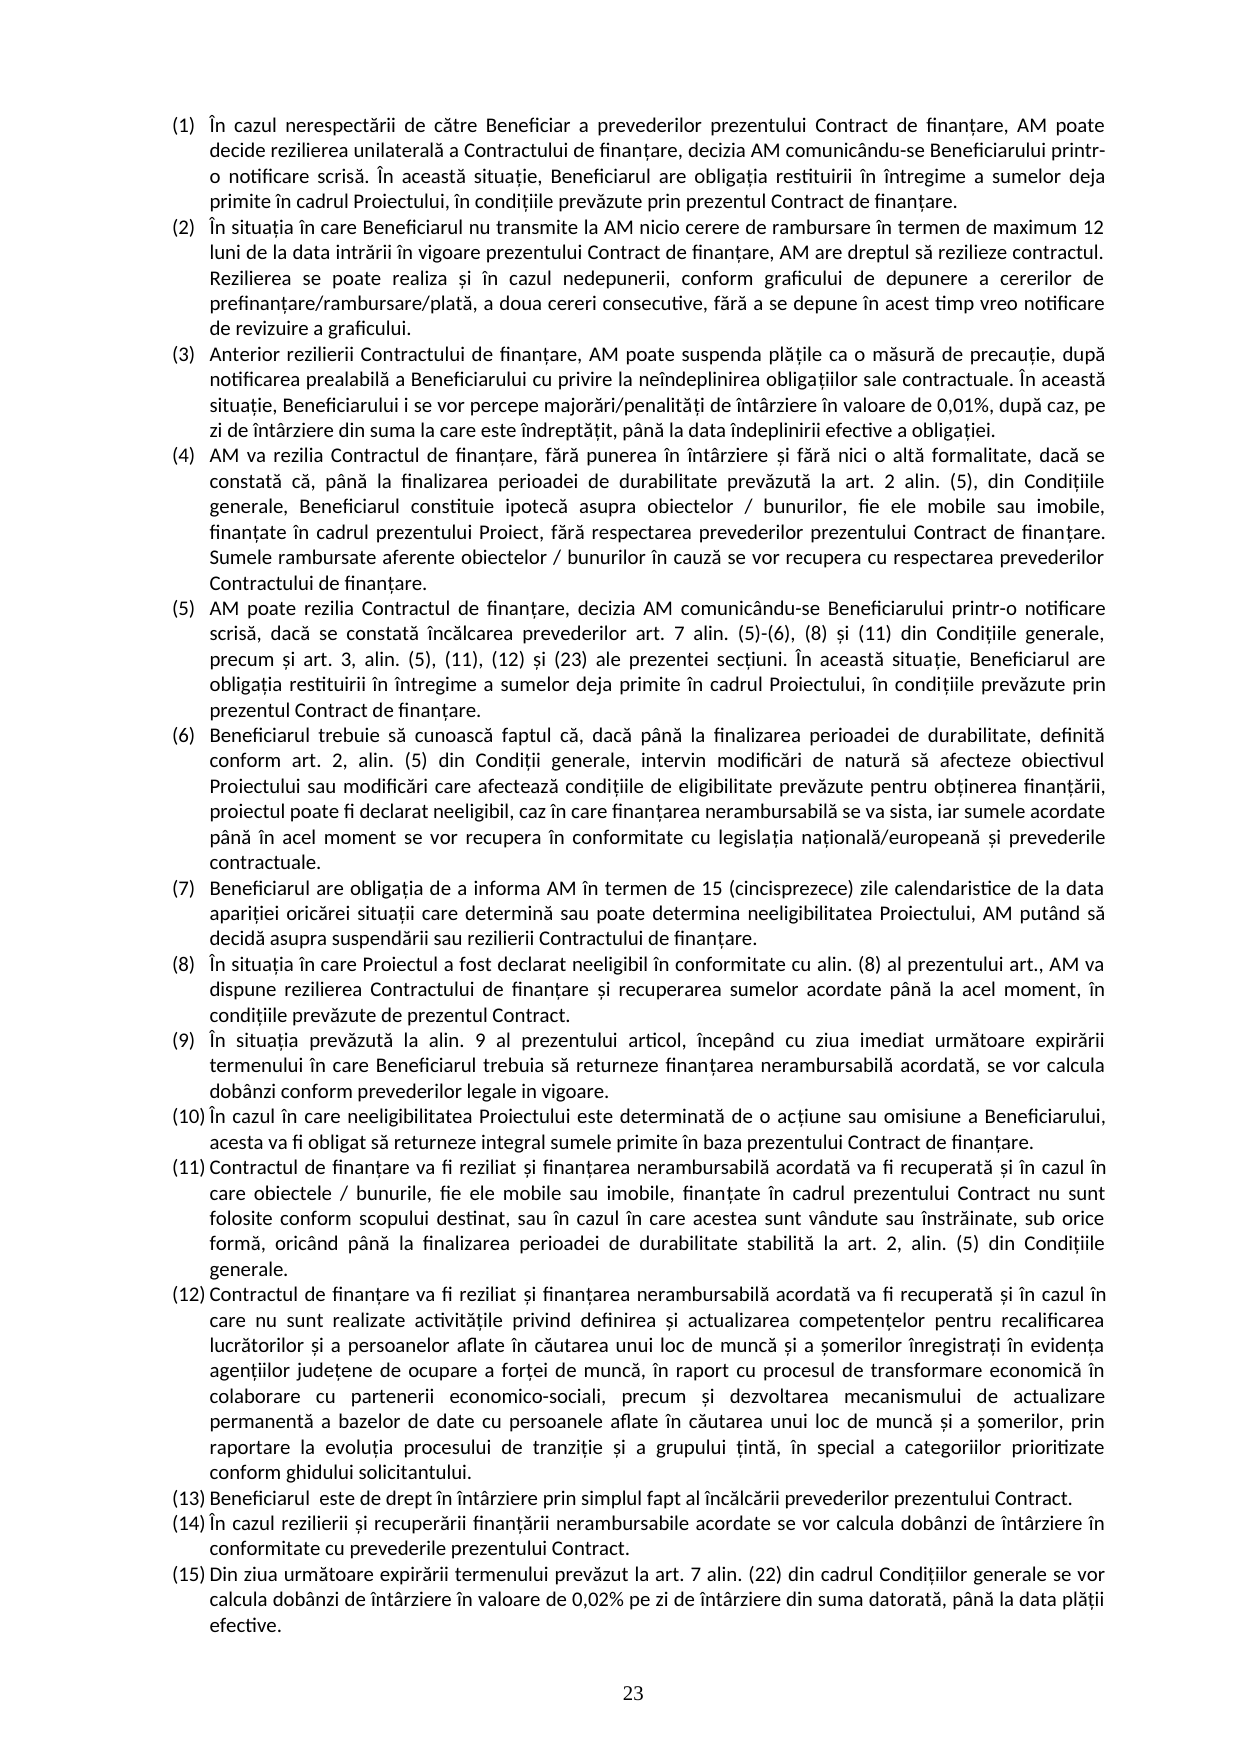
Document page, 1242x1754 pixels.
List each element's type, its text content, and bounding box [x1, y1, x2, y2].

list În situaţia în care Beneficiarul nu transmite la AM nicio cerere de rambursare în termen de maximum 12 luni de la data intrării în vigoare prezentului Contract de finanțare, AM are dreptul să rezilieze contractul. Rezilierea se poate realiza și în cazul nedepunerii, conform graficului de depunere a cererilor de prefinanțare/rambursare/plată, a doua cereri consecutive, fără a se depune în acest timp vreo notificare de revizuire a graficului. [172, 214, 1106, 341]
list Contractul de finanțare va fi reziliat şi finanţarea nerambursabilă acordată va fi recuperată şi în cazul în care nu sunt realizate activitățile privind definirea și actualizarea competențelor pentru recalificarea lucrătorilor și a persoanelor aflate în căutarea unui loc de muncă și a șomerilor înregistrați în evidența agențiilor județene de ocupare a forței de muncă, în raport cu procesul de transformare economică în colaborare cu partenerii economico-sociali, precum și dezvoltarea mecanismului de actualizare permanentă a bazelor de date cu persoanele aflate în căutarea unui loc de muncă și a șomerilor, prin raportare la evoluția procesului de tranziție și a grupului țintă, în special a categoriilor prioritizate conform ghidului solicitantului. [172, 1281, 1106, 1485]
list În cazul nerespectării de către Beneficiar a prevederilor prezentului Contract de finanțare, AM poate decide rezilierea unilaterală a Contractului de finanţare, decizia AM comunicându-se Beneficiarului printr-o notificare scrisă. În această situaţie, Beneficiarul are obligaţia restituirii în întregime a sumelor deja primite în cadrul Proiectului, în condiţiile prevăzute prin prezentul Contract de finanţare. [172, 112, 1106, 214]
list Beneficiarul este de drept în întârziere prin simplul fapt al încălcării prevederilor prezentului Contract. [172, 1485, 1106, 1510]
list Beneficiarul are obligaţia de a informa AM în termen de 15 (cincisprezece) zile calendaristice de la data apariţiei oricărei situaţii care determină sau poate determina neeligibilitatea Proiectului, AM putând să decidă asupra suspendării sau rezilierii Contractului de finanţare. [172, 875, 1106, 951]
list Din ziua următoare expirării termenului prevăzut la art. 7 alin. (22) din cadrul Condițiilor generale se vor calcula dobânzi de întârziere în valoare de 0,02% pe zi de întârziere din suma datorată, până la data plății efective. [172, 1561, 1106, 1637]
list AM va rezilia Contractul de finanțare, fără punerea în întârziere şi fără nici o altă formalitate, dacă se constată că, până la finalizarea perioadei de durabilitate prevăzută la art. 2 alin. (5), din Condițiile generale, Beneficiarul constituie ipotecă asupra obiectelor / bunurilor, fie ele mobile sau imobile, finanţate în cadrul prezentului Proiect, fără respectarea prevederilor prezentului Contract de finanţare. Sumele rambursate aferente obiectelor / bunurilor în cauză se vor recupera cu respectarea prevederilor Contractului de finanţare. [172, 443, 1106, 595]
list Contractul de finanțare va fi reziliat şi finanţarea nerambursabilă acordată va fi recuperată şi în cazul în care obiectele / bunurile, fie ele mobile sau imobile, finanţate în cadrul prezentului Contract nu sunt folosite conform scopului destinat, sau în cazul în care acestea sunt vândute sau înstrăinate, sub orice formă, oricând până la finalizarea perioadei de durabilitate stabilită la art. 2, alin. (5) din Condițiile generale. [172, 1154, 1106, 1281]
list În situaţia în care Proiectul a fost declarat neeligibil în conformitate cu alin. (8) al prezentului art., AM va dispune rezilierea Contractului de finanțare şi recuperarea sumelor acordate până la acel moment, în condițiile prevăzute de prezentul Contract. [172, 951, 1106, 1027]
list În cazul rezilierii și recuperării finanțării nerambursabile acordate se vor calcula dobânzi de întârziere în conformitate cu prevederile prezentului Contract. [172, 1510, 1106, 1561]
list În situaţia prevăzută la alin. 9 al prezentului articol, începând cu ziua imediat următoare expirării termenului în care Beneficiarul trebuia să returneze finanţarea nerambursabilă acordată, se vor calcula dobânzi conform prevederilor legale in vigoare. [172, 1027, 1106, 1103]
list În cazul în care neeligibilitatea Proiectului este determinată de o acţiune sau omisiune a Beneficiarului, acesta va fi obligat să returneze integral sumele primite în baza prezentului Contract de finanțare. [172, 1103, 1106, 1154]
list AM poate rezilia Contractul de finanţare, decizia AM comunicându-se Beneficiarului printr-o notificare scrisă, dacă se constată încălcarea prevederilor art. 7 alin. (5)-(6), (8) și (11) din Condițiile generale, precum și art. 3, alin. (5), (11), (12) și (23) ale prezentei secțiuni. În această situaţie, Beneficiarul are obligaţia restituirii în întregime a sumelor deja primite în cadrul Proiectului, în condiţiile prevăzute prin prezentul Contract de finanţare. [172, 595, 1106, 722]
list Anterior rezilierii Contractului de finanțare, AM poate suspenda plăţile ca o măsură de precauţie, după notificarea prealabilă a Beneficiarului cu privire la neîndeplinirea obligaţiilor sale contractuale. În această situaţie, Beneficiarului i se vor percepe majorări/penalităţi de întârziere în valoare de 0,01%, după caz, pe zi de întârziere din suma la care este îndreptăţit, până la data îndeplinirii efective a obligaţiei. [172, 341, 1106, 443]
list Beneficiarul trebuie să cunoască faptul că, dacă până la finalizarea perioadei de durabilitate, definită conform art. 2, alin. (5) din Condiții generale, intervin modificări de natură să afecteze obiectivul Proiectului sau modificări care afectează condiţiile de eligibilitate prevăzute pentru obţinerea finanţării, proiectul poate fi declarat neeligibil, caz în care finanţarea nerambursabilă se va sista, iar sumele acordate până în acel moment se vor recupera în conformitate cu legislaţia naţională/europeană şi prevederile contractuale. [172, 722, 1106, 875]
